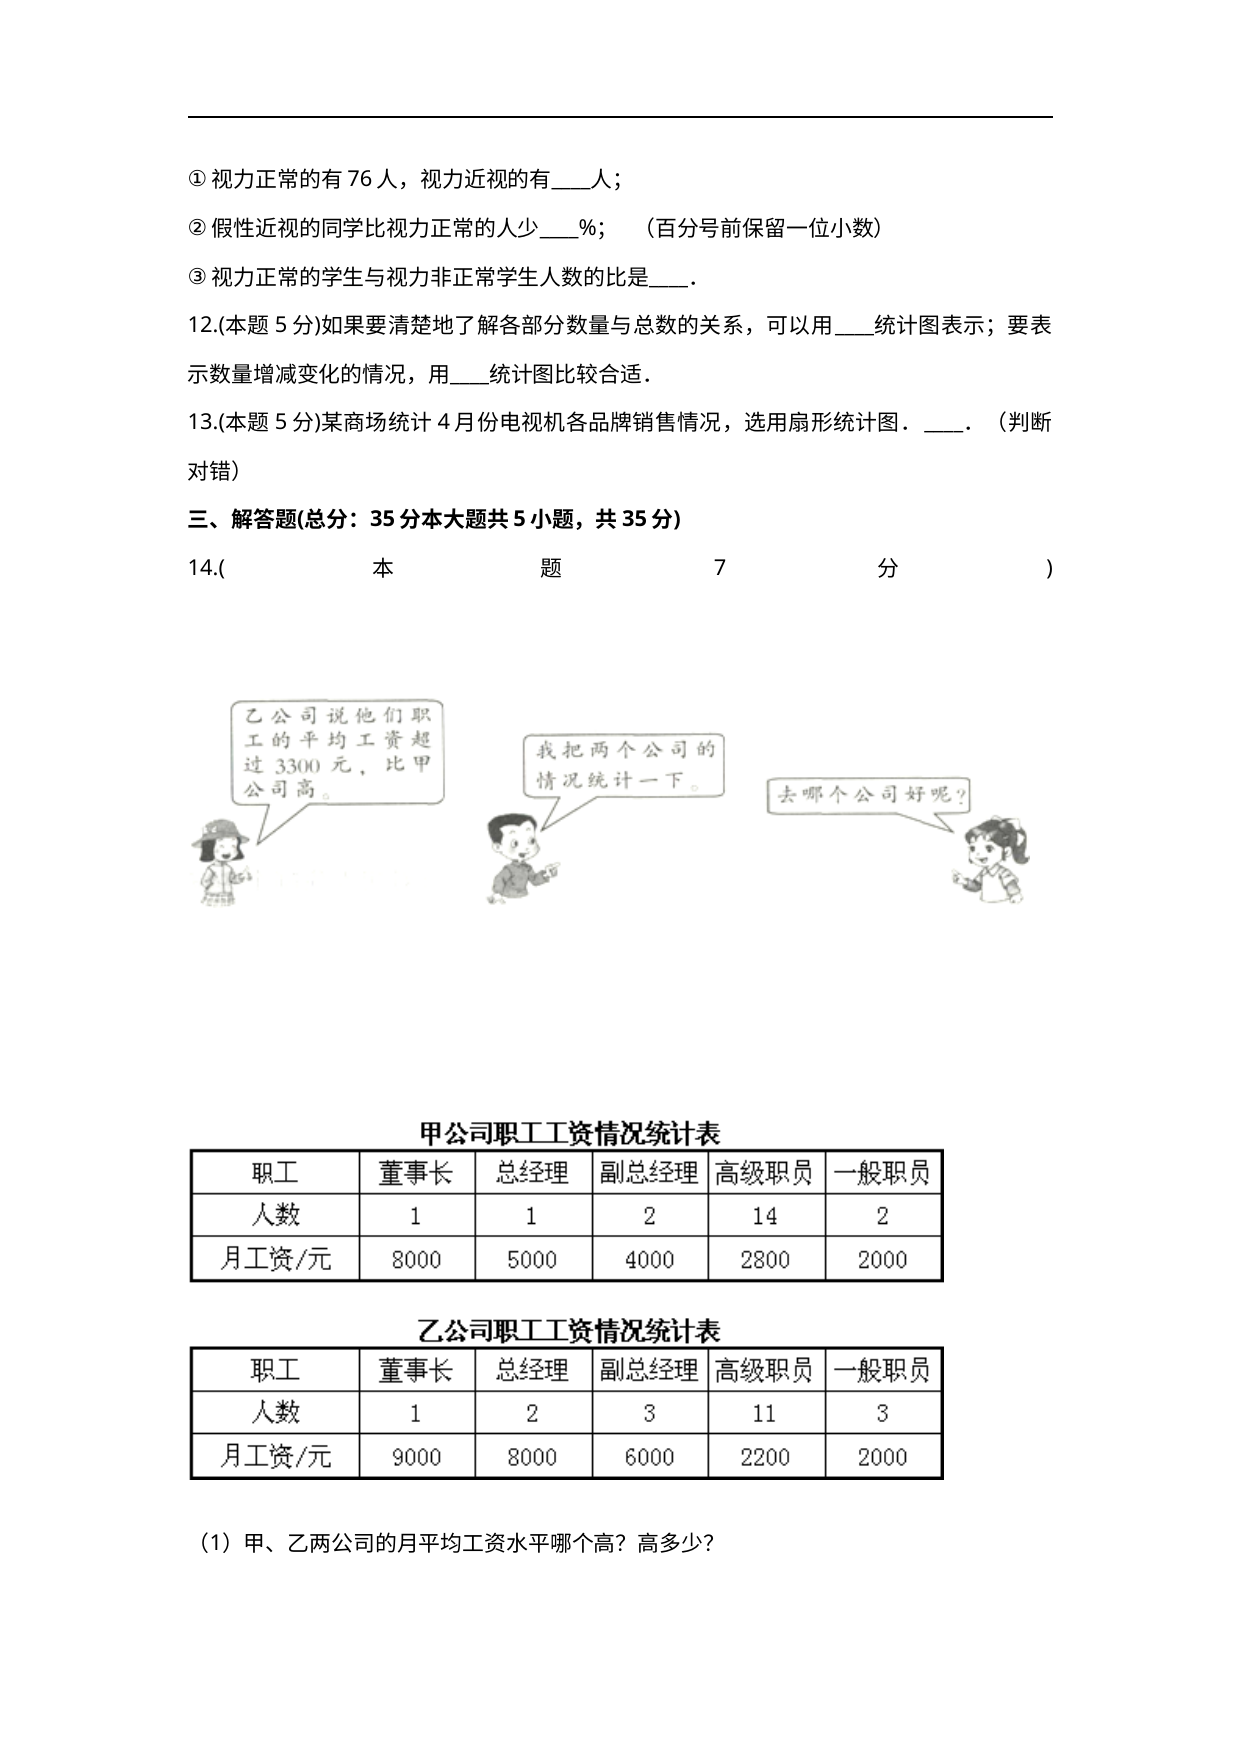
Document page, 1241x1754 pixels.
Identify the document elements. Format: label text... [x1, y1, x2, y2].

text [187, 162, 1053, 292]
picture [187, 1118, 944, 1480]
text 12.(本题5分)如果要清楚地了解各部分数量与总数的关系，可以用____统计图表示；要表示数量增减变化的情况，用____统计图比较合适． [187, 308, 1053, 389]
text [187, 550, 1053, 1558]
text 13.(本题5分)某商场统计4月份电视机各品牌销售情况，选用扇形统计图．____．（判断对错） [187, 405, 1053, 486]
text 三、解答题(总分：35分本大题共5小题，共35分) [187, 502, 1053, 534]
picture [187, 696, 1030, 908]
